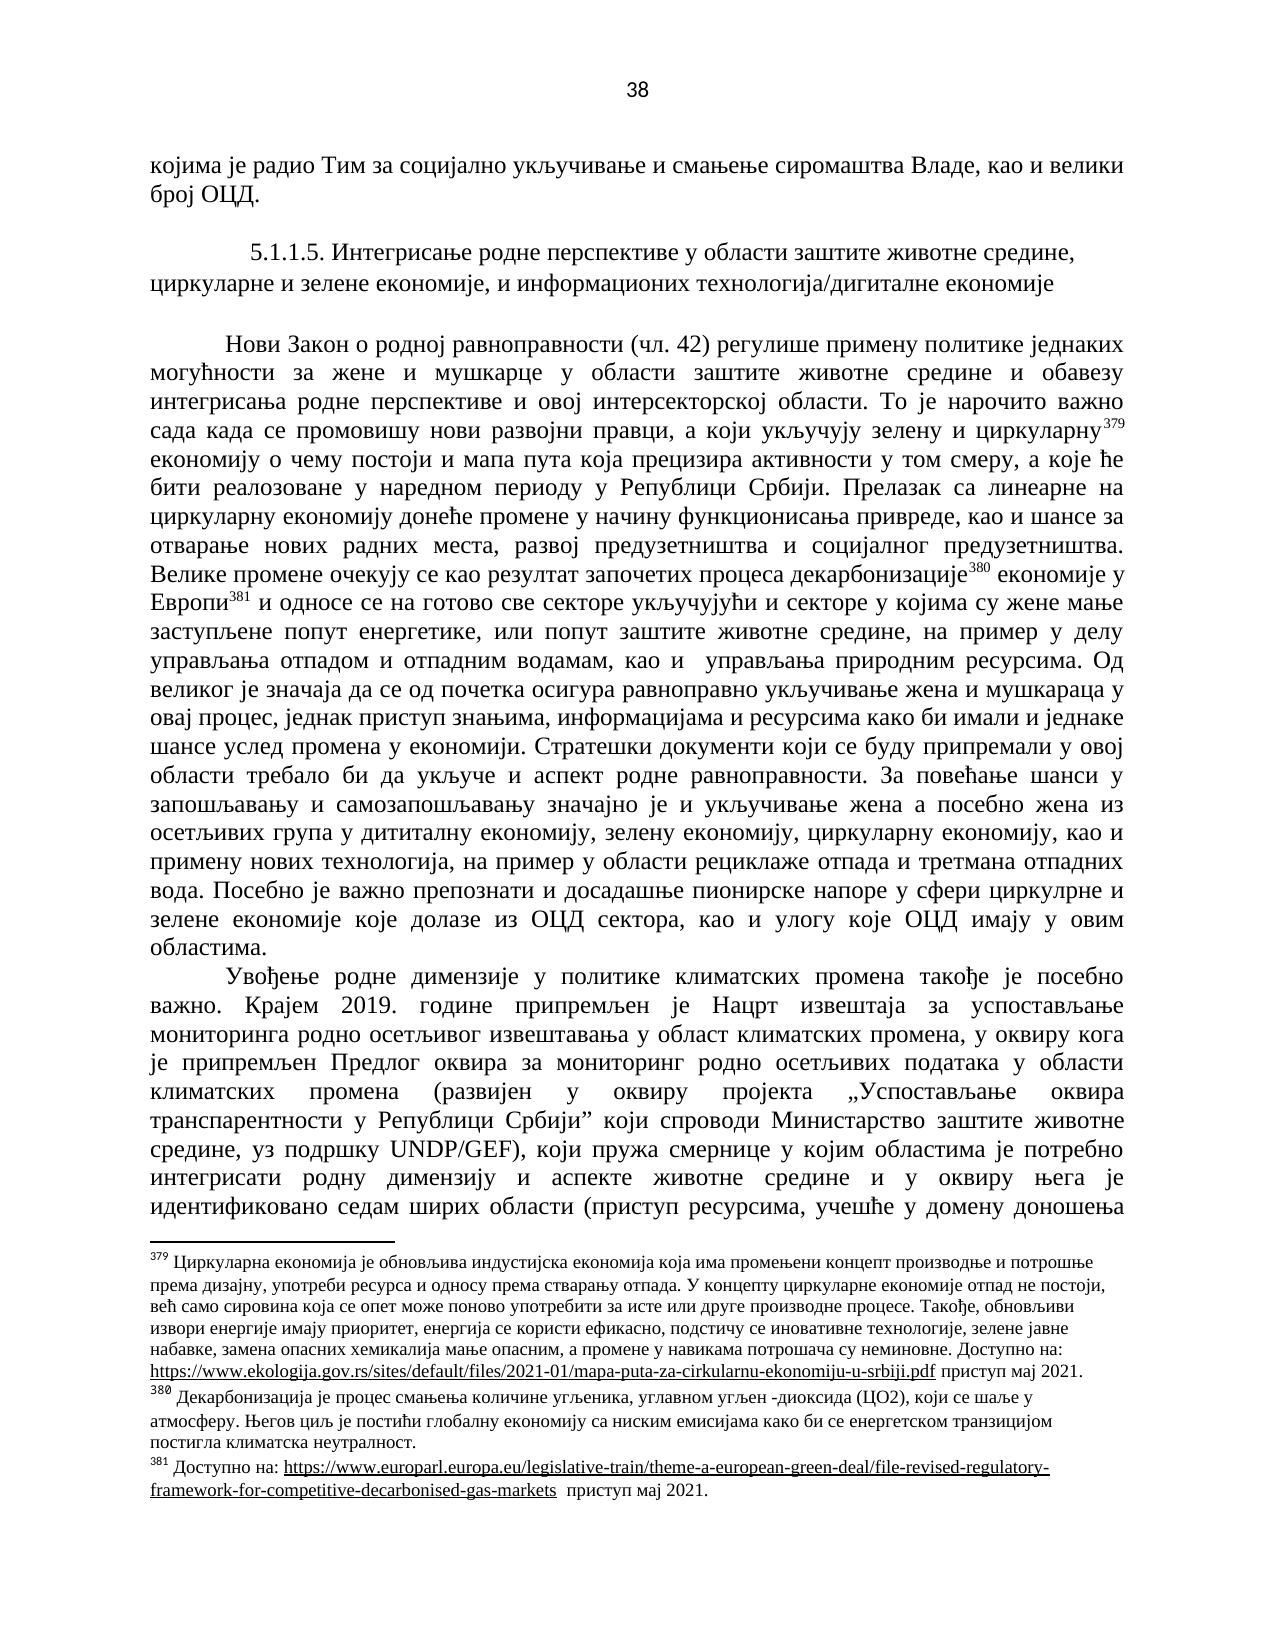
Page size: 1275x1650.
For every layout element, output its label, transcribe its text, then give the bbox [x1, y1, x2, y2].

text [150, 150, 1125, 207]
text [150, 961, 1125, 1220]
text Нови Закон о родној равноправности (чл. 42) регулише примену политике једнаких могућности за жене и мушкарце у области заштите животне средине и обавезу интегрисања родне перспективе и овој интерсекторској области. То је нарочито важно сада када се промовишу нови развојни правци, а који укључују зелену и циркуларну економију о чему постоји и мапа пута која прецизира активности у том смеру, а које ће бити реалозоване у наредном периоду у Републици Србији. Прелазак са линеарне на циркуларну економију донеће промене у начину функционисања привреде, као и шансе за отварање нових радних места, развој предузетништва и социјалног предузетништва. Велике промене очекују се као резултат започетих процеса декарбонизације економије у Европи и односе се на готово све секторе укључујући и секторе у којима су жене мање заступљене попут енергетике, или попут заштите животне средине, на пример у делу управљања отпадом и отпадним водамам, као и управљања природним ресурсима. Од великог је значаја да се од почетка осигура равноправно укључивање жена и мушкараца у овај процес, једнак приступ знањима, информацијама и ресурсима како би имали и једнаке шансе услед промена у економији. Стратешки документи који се буду припремали у овој области требало би да укључе и аспект родне равноправности. За повећање шанси у запошљавању и самозапошљавању значајно је и укључивање жена а посебно жена из осетљивих група у дититалну економију, зелену економију, циркуларну економију, као и примену нових технологија, на пример у области рециклаже отпада и третмана отпадних вода. Посебно је важно препознати и досадашње пионирске напоре у сфери циркулрне и зелене економије које долазе из ОЦД сектора, као и улогу које ОЦД имају у овим областима. [150, 329, 1125, 961]
subtitle 5.1.1.5. Интегрисање родне перспективе у области заштите животне средине, циркуларне и зелене економије, и информационих технологија/дигиталне економије [150, 237, 1125, 297]
